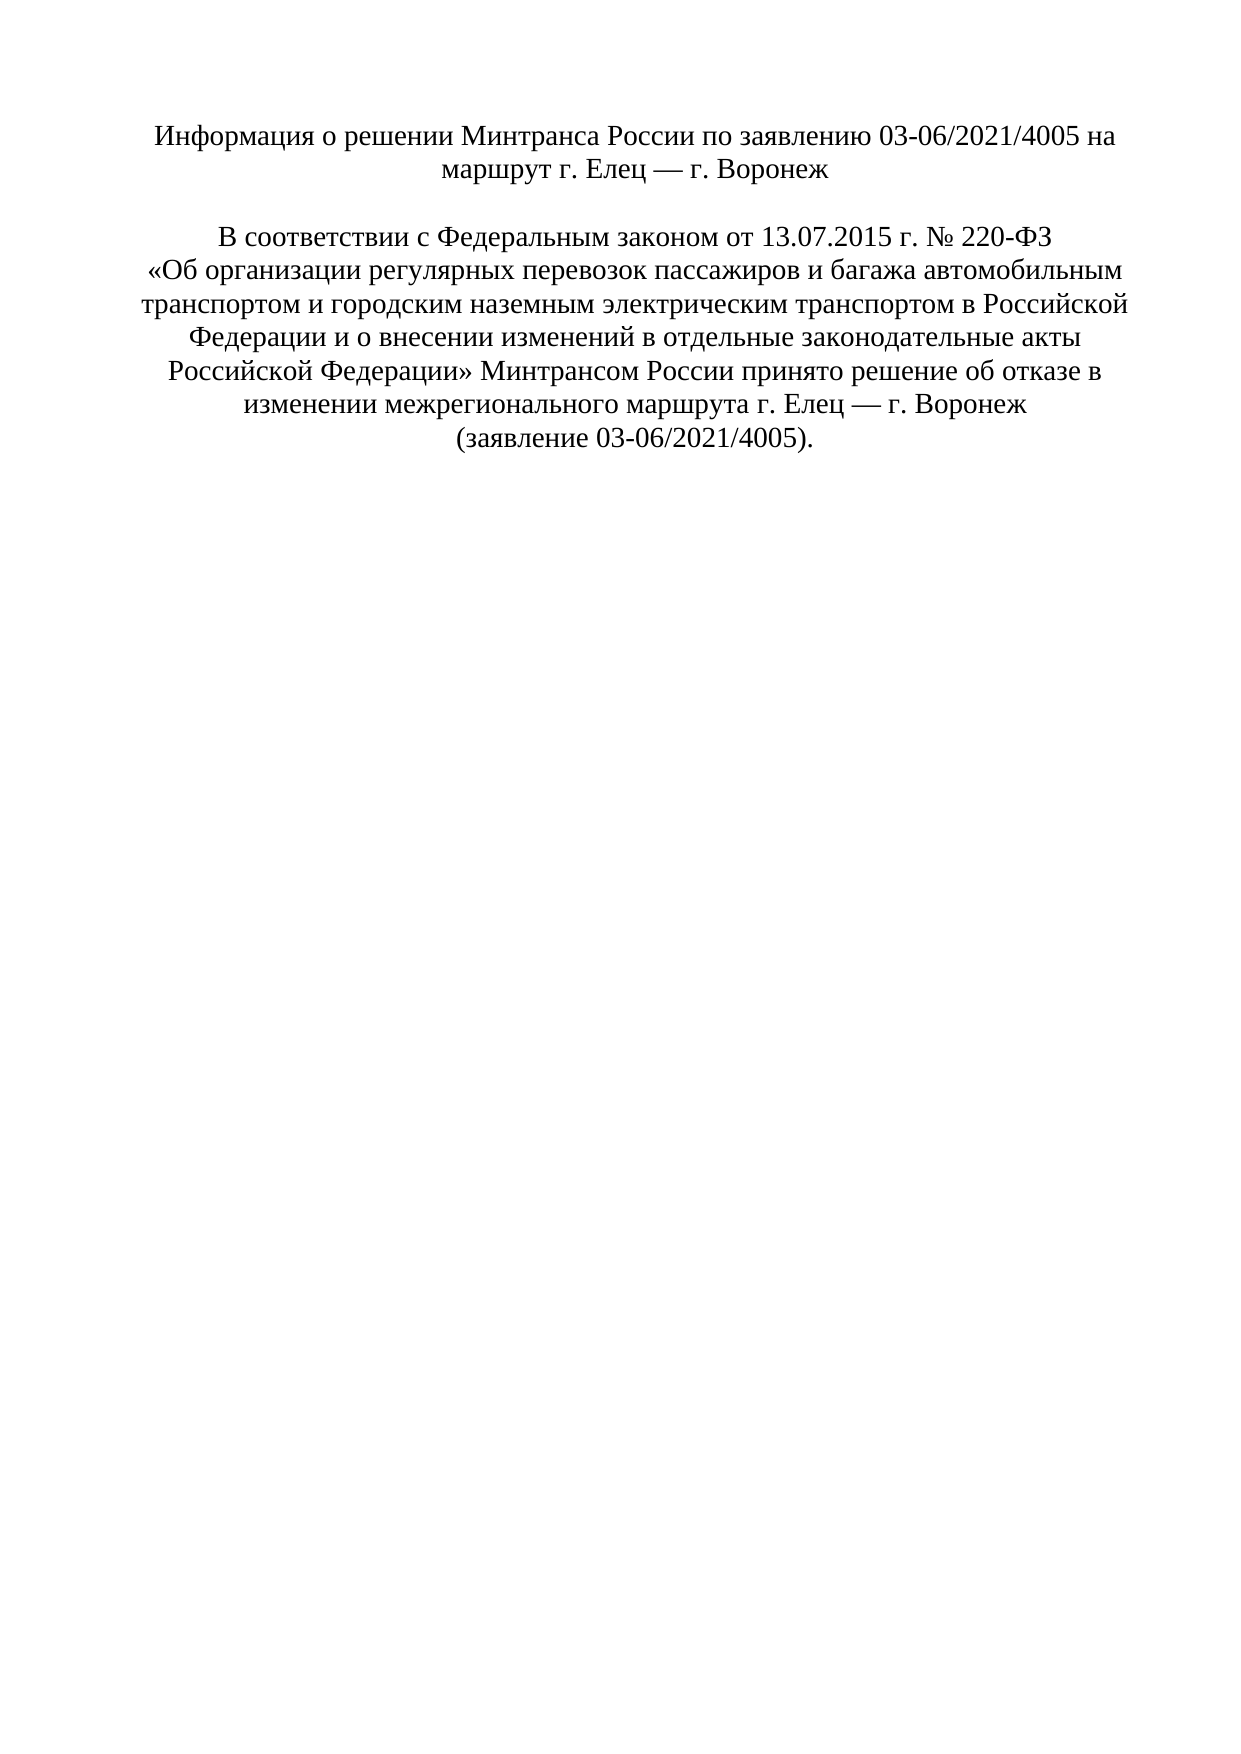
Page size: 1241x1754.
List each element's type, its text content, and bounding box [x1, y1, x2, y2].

text В соответствии с Федеральным законом от 13.07.2015 г. № 220-ФЗ «Об организации регулярных перевозок пассажиров и багажа автомобильным транспортом и городским наземным электрическим транспортом в Российской Федерации и о внесении изменений в отдельные законодательные акты Российской Федерации» Минтрансом России принято решение об отказе в изменении межрегионального маршрута г. Елец — г. Воронеж [118, 219, 1152, 420]
text Информация о решении Минтранса России по заявлению 03-06/2021/4005 на маршрут г. Елец — г. Воронеж [118, 118, 1152, 185]
text (заявление 03-06/2021/4005). [118, 420, 1152, 453]
